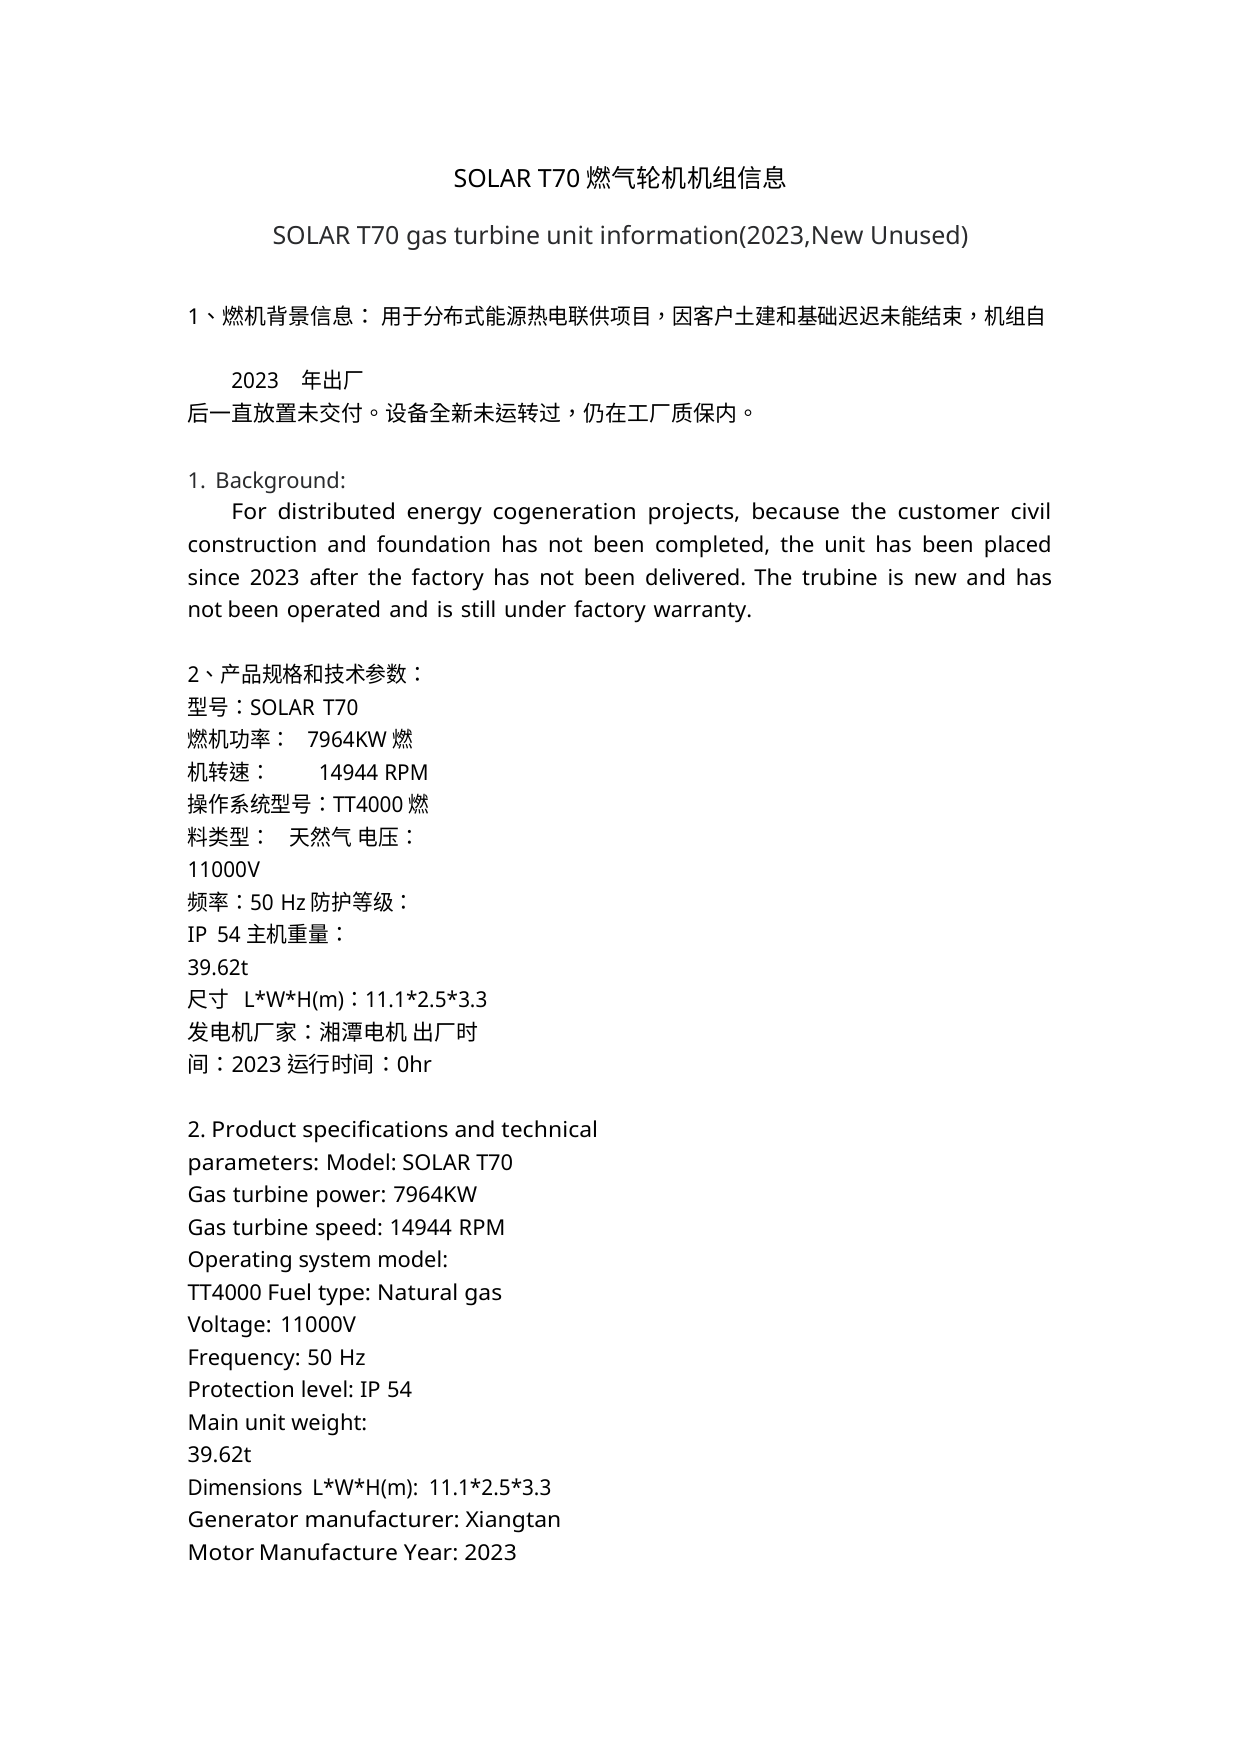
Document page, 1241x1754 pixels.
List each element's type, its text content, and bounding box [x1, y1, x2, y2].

text 2、产品规格和技术参数： 型号：SOLAR T70 [187, 657, 440, 722]
text 1、燃机背景信息： 用于分布式能源热电联供项目，因客户土建和基础迟迟未能结束，机组自 2023 年出厂 [187, 266, 1053, 395]
text construction and foundation has not been completed, the unit has been placed since 2023 after the factory has not been delivered. The trubine is new and has not been operated and is still under factory warranty. [187, 527, 1052, 624]
text 燃机功率： 7964KW 燃机转速： 14944 RPM 操作系统型号：TT4000 燃料类型： 天然气 电压：11000V [187, 722, 431, 884]
text Voltage: 11000V Frequency: 50 Hz Protection level: IP 54 Main unit weight: 39.62t [187, 1307, 435, 1469]
subtitle SOLAR T70 燃气轮机机组信息 [175, 158, 1065, 195]
text Operating system model: TT4000 Fuel type: Natural gas [187, 1242, 526, 1307]
text 尺寸 L*W*H(m)：11.1*2.5*3.3 发电机厂家：湘潭电机 出厂时间：2023 运行时间：0hr [187, 982, 489, 1079]
text For distributed energy cogeneration projects, because the customer civil [231, 495, 1065, 526]
text 频率：50 Hz 防护等级：IP 54 主机重量： 39.62t [187, 884, 426, 982]
text 1. Background: [187, 465, 1065, 495]
text Dimensions L*W*H(m): 11.1*2.5*3.3 Generator manufacturer: Xiangtan Motor Manufacture Year: 2023 [187, 1469, 626, 1567]
text SOLAR T70 gas turbine unit information(2023,New Unused) [175, 217, 1065, 251]
text Gas turbine power: 7964KW Gas turbine speed: 14944 RPM [187, 1177, 506, 1242]
list Product specifications and technical parameters: Model: SOLAR T70 [187, 1112, 733, 1177]
text 后一直放置未交付。设备全新未运转过，仍在工厂质保内。 [187, 395, 1065, 428]
